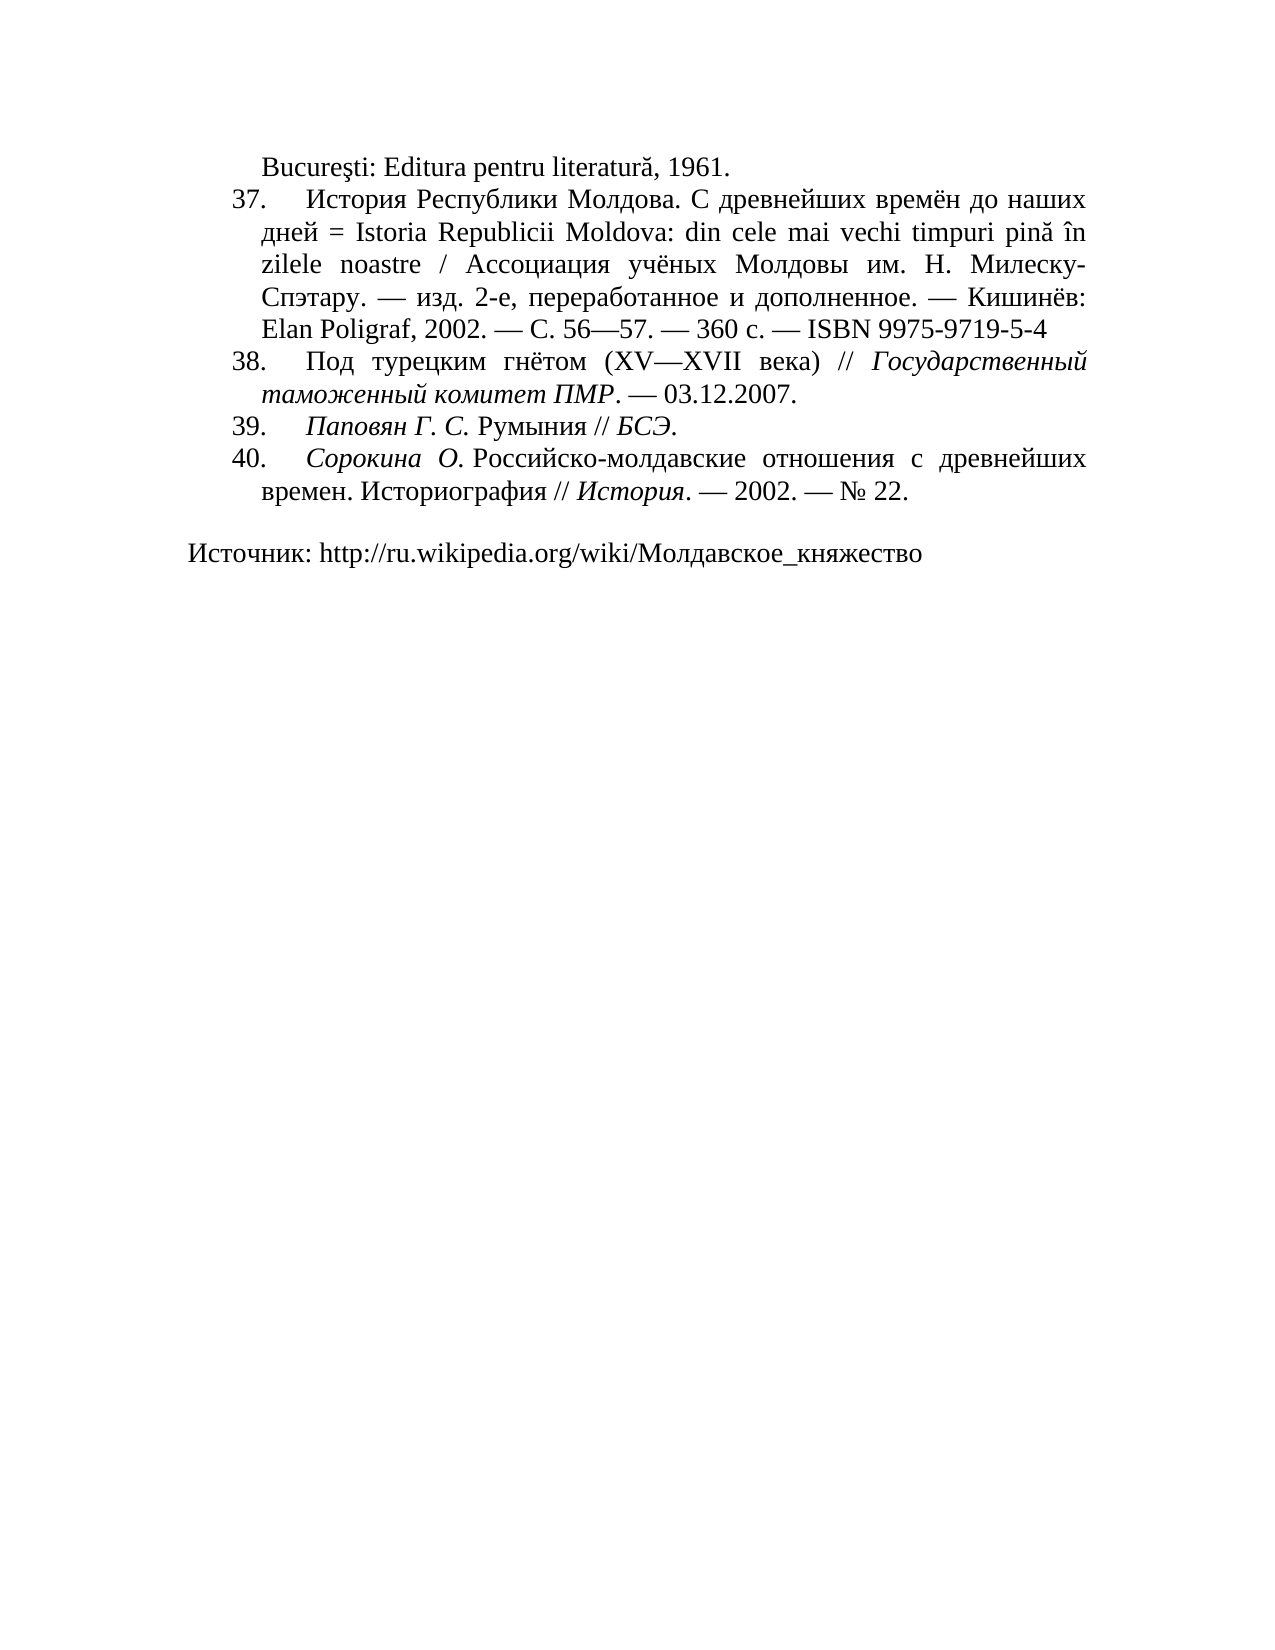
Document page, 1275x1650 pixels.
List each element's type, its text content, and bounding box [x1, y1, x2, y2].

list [232, 150, 1087, 182]
list Сорокина О. Российско-молдавские отношения с древнейших времен. Историография // История. — 2002. — № 22. [232, 442, 1087, 506]
list История Республики Молдова. С древнейших времён до наших дней = Istoria Republicii Moldova: din cele mai vechi timpuri pină în zilele noastre / Ассоциация учёных Молдовы им. Н. Милеску-Спэтару. — изд. 2-е, переработанное и дополненное. — Кишинёв: Elan Poligraf, 2002. — С. 56—57. — 360 с. — ISBN 9975-9719-5-4 [232, 182, 1087, 344]
text Источник: http://ru.wikipedia.org/wiki/Молдавское_княжество [187, 536, 1087, 568]
list Под турецким гнётом (XV—XVII века) // Государственный таможенный комитет ПМР. — 03.12.2007. [232, 344, 1087, 409]
list Паповян Г. С. Румыния // БСЭ. [232, 409, 1087, 442]
